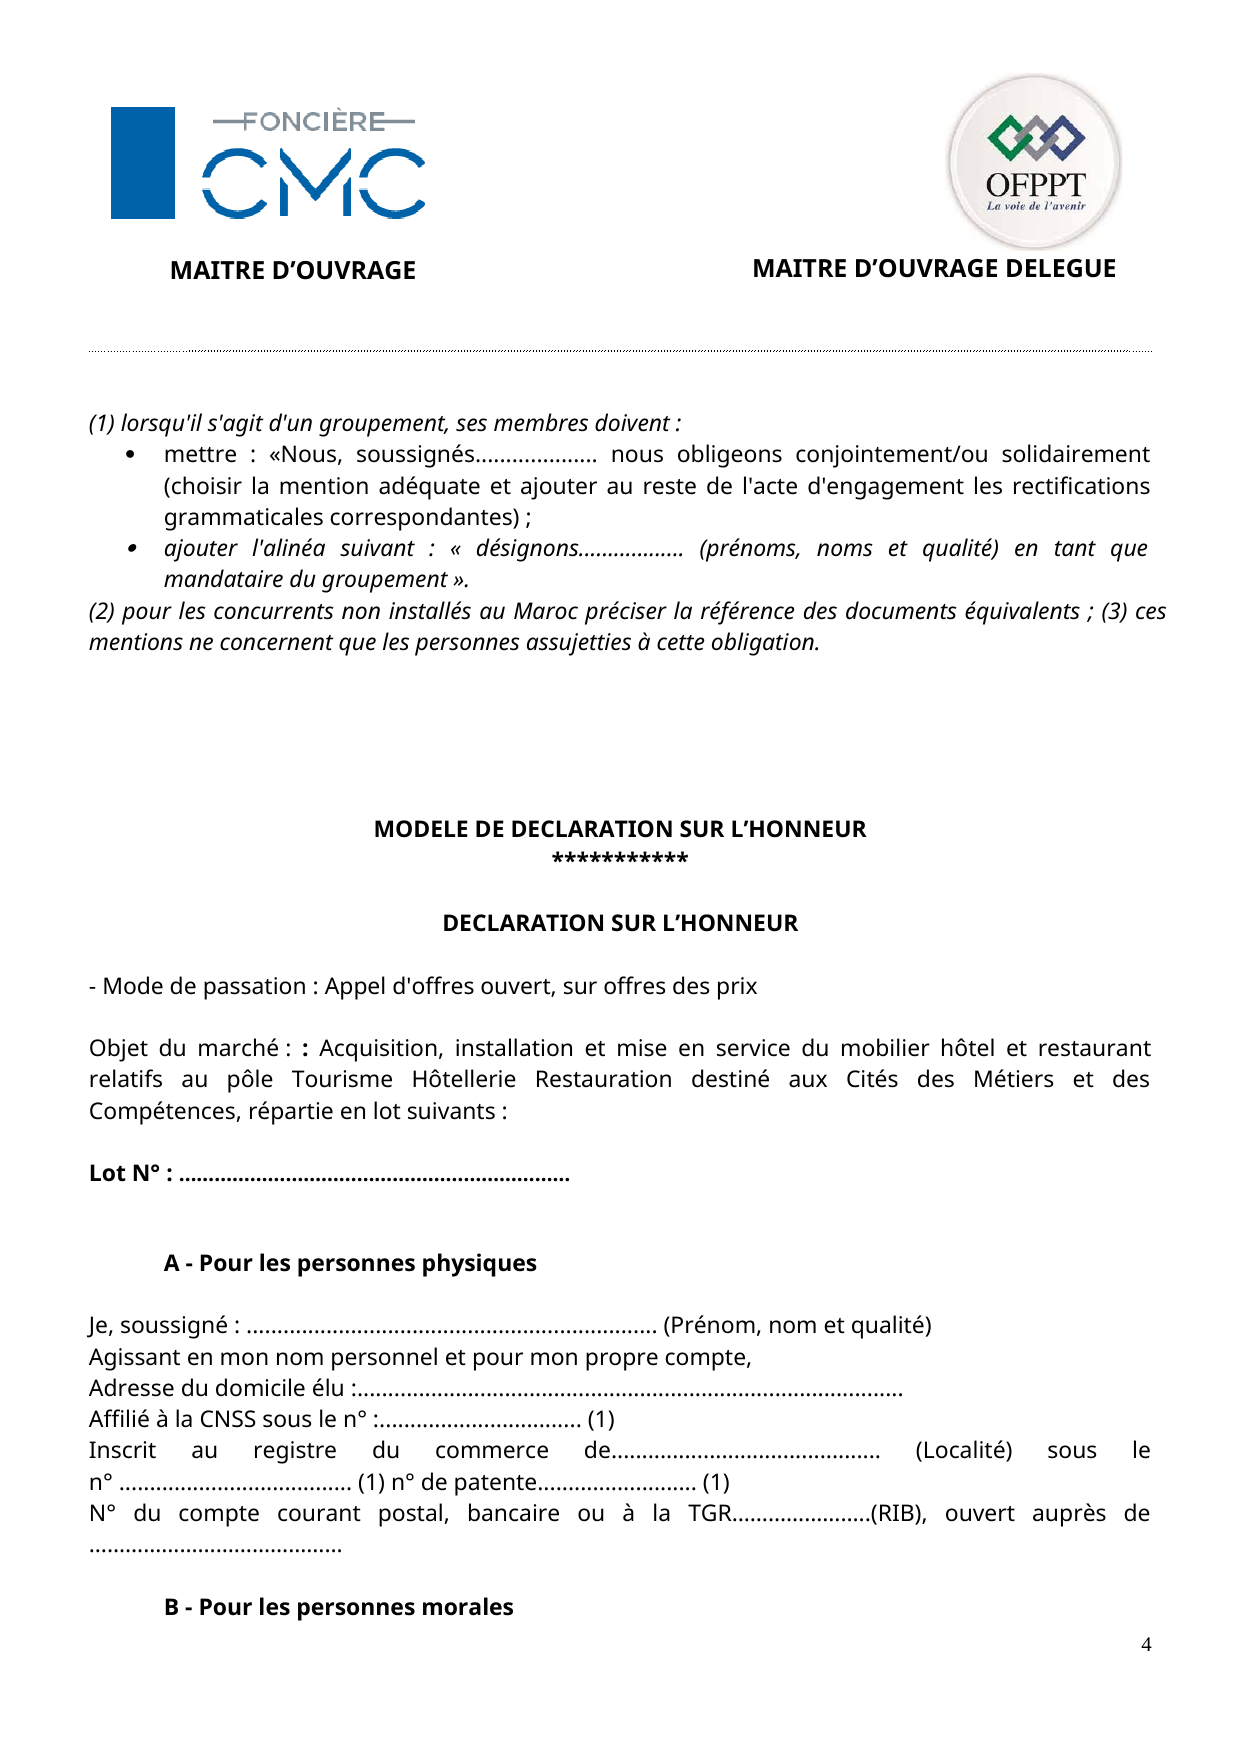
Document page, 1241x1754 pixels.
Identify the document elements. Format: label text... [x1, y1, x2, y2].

text - Mode de passation : Appel d'offres ouvert, sur offres des prix [89, 970, 1152, 1001]
text Je, soussigné : ................................................................... (Prénom, nom et qualité) [89, 1309, 1152, 1341]
text N° du compte courant postal, bancaire ou à la TGR…………………..(RIB), ouvert auprès de …………………………………… [89, 1497, 1152, 1559]
text Affilié à la CNSS sous le n° :................................. (1) [89, 1403, 1152, 1434]
text Agissant en mon nom personnel et pour mon propre compte, [89, 1341, 1152, 1372]
text Adresse du domicile élu :......................................................................................... [89, 1372, 1152, 1403]
text MODELE DE DECLARATION SUR L’HONNEUR [89, 813, 1152, 845]
picture [111, 107, 425, 219]
text DECLARATION SUR L’HONNEUR [89, 907, 1152, 938]
list mettre : «Nous, soussignés.................... nous obligeons conjointement/ou solidairement (choisir la mention adéquate et ajouter au reste de l'acte d'engagement les rectifications grammaticales correspondantes) ; [126, 438, 1152, 532]
list ajouter l'alinéa suivant : « désignons.................. (prénoms, noms et qualité) en tant que mandataire du groupement ». [126, 532, 1152, 595]
text (2) pour les concurrents non installés au Maroc préciser la référence des documents équivalents ; (3) ces mentions ne concernent que les personnes assujetties à cette obligation. [89, 595, 1171, 657]
text Inscrit au registre du commerce de............................................ (Localité) sous le n° ...................................... (1) n° de patente.......................... (1) [89, 1434, 1152, 1497]
text Objet du marché : : Acquisition, installation et mise en service du mobilier hôtel et restaurant relatifs au pôle Tourisme Hôtellerie Restauration destiné aux Cités des Métiers et des Compétences, répartie en lot suivants : [89, 1032, 1152, 1126]
text *********** [89, 845, 1152, 876]
text B - Pour les personnes morales [164, 1591, 1152, 1622]
text Lot N° : ………………………………………………………… [89, 1157, 1152, 1188]
text (1) lorsqu'il s'agit d'un groupement, ses membres doivent : [89, 407, 1152, 438]
text A - Pour les personnes physiques [164, 1247, 1152, 1278]
picture [945, 73, 1123, 251]
